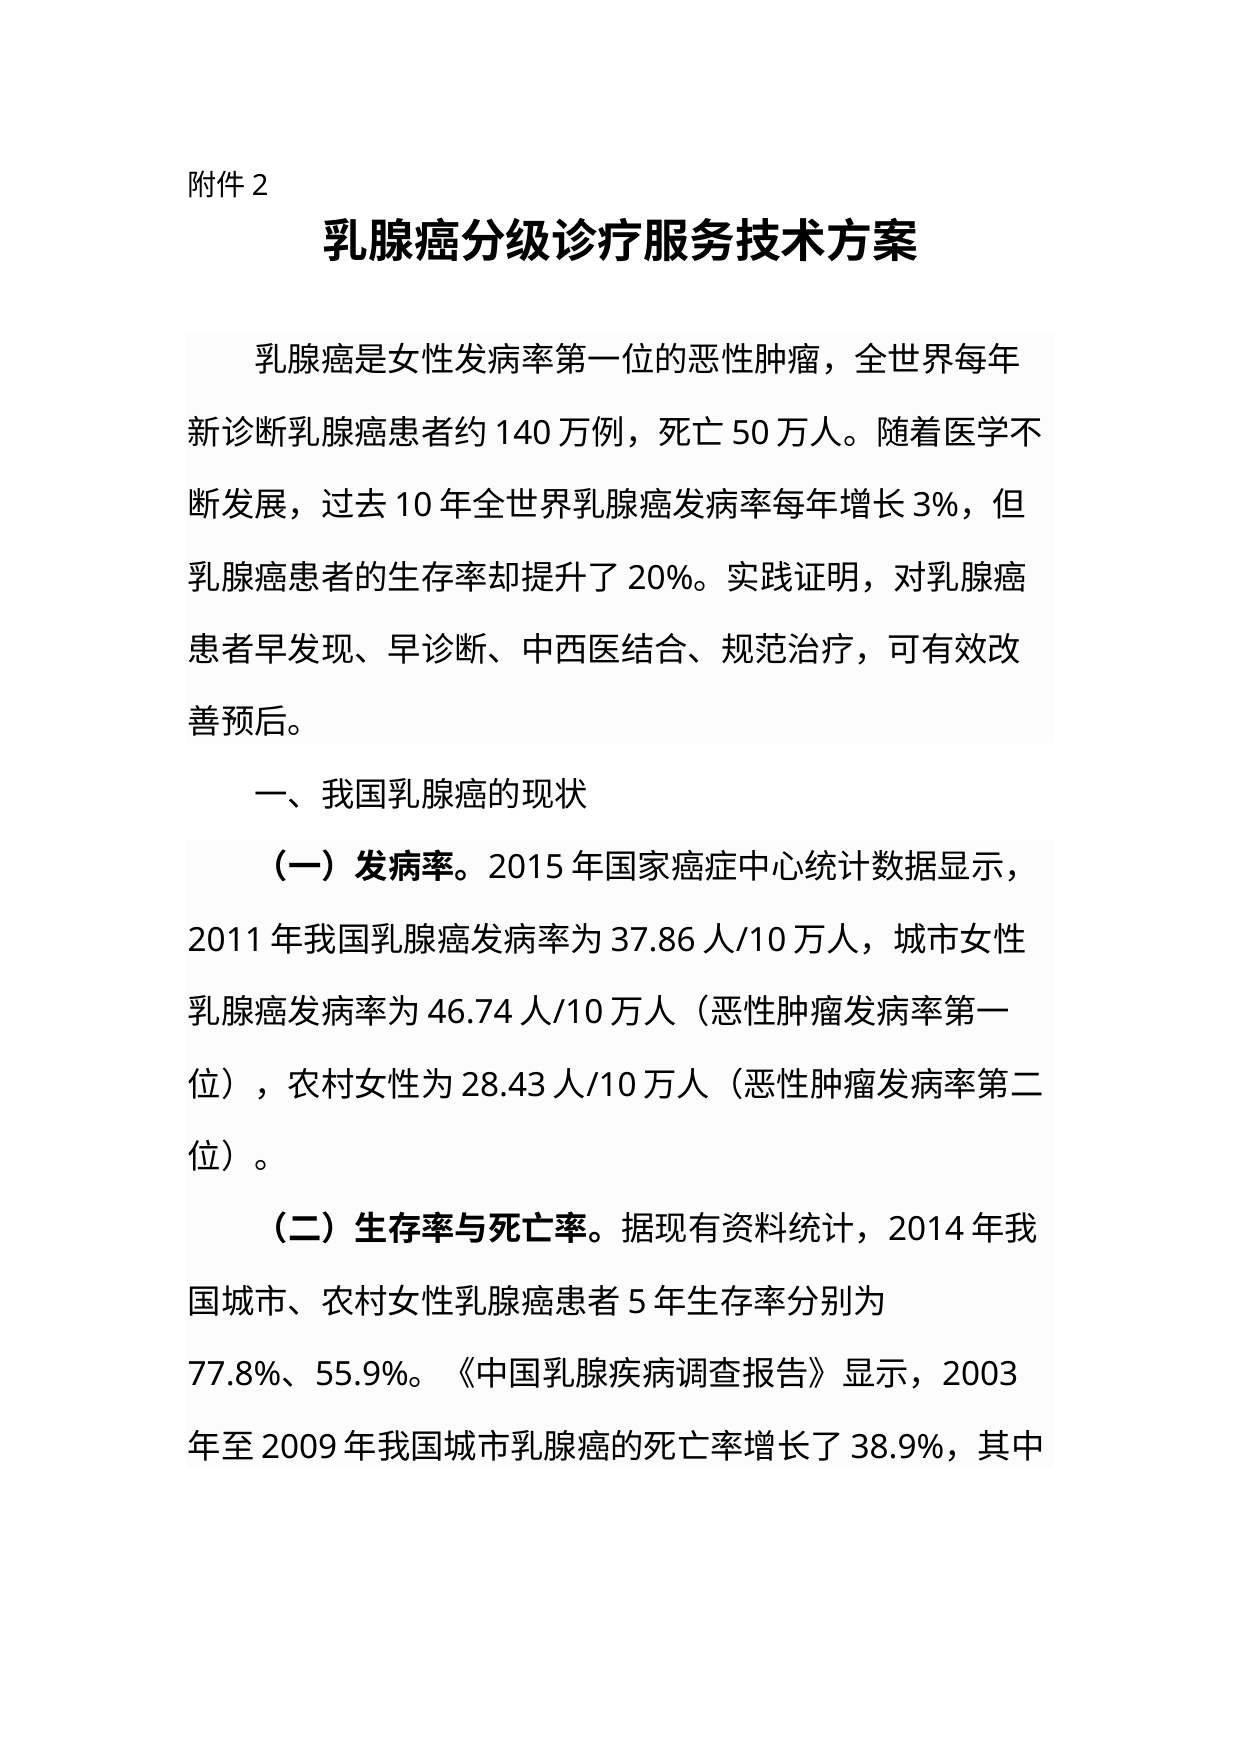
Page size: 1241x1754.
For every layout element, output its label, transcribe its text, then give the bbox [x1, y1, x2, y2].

text 乳腺癌分级诊疗服务技术方案 [187, 204, 1053, 271]
text 乳腺癌是女性发病率第一位的恶性肿瘤，全世界每年新诊断乳腺癌患者约140万例，死亡50万人。随着医学不断发展，过去10年全世界乳腺癌发病率每年增长3%，但乳腺癌患者的生存率却提升了20%。实践证明，对乳腺癌患者早发现、早诊断、中西医结合、规范治疗，可有效改善预后。 [187, 333, 1053, 743]
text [187, 1202, 1053, 1468]
text 附件2 [187, 162, 1053, 204]
text 一、我国乳腺癌的现状 [187, 767, 1053, 816]
text （一）发病率。2015年国家癌症中心统计数据显示，2011年我国乳腺癌发病率为37.86人/10万人，城市女性乳腺癌发病率为46.74人/10万人（恶性肿瘤发病率第一位），农村女性为28.43人/10万人（恶性肿瘤发病率第二位）。 [187, 840, 1053, 1178]
